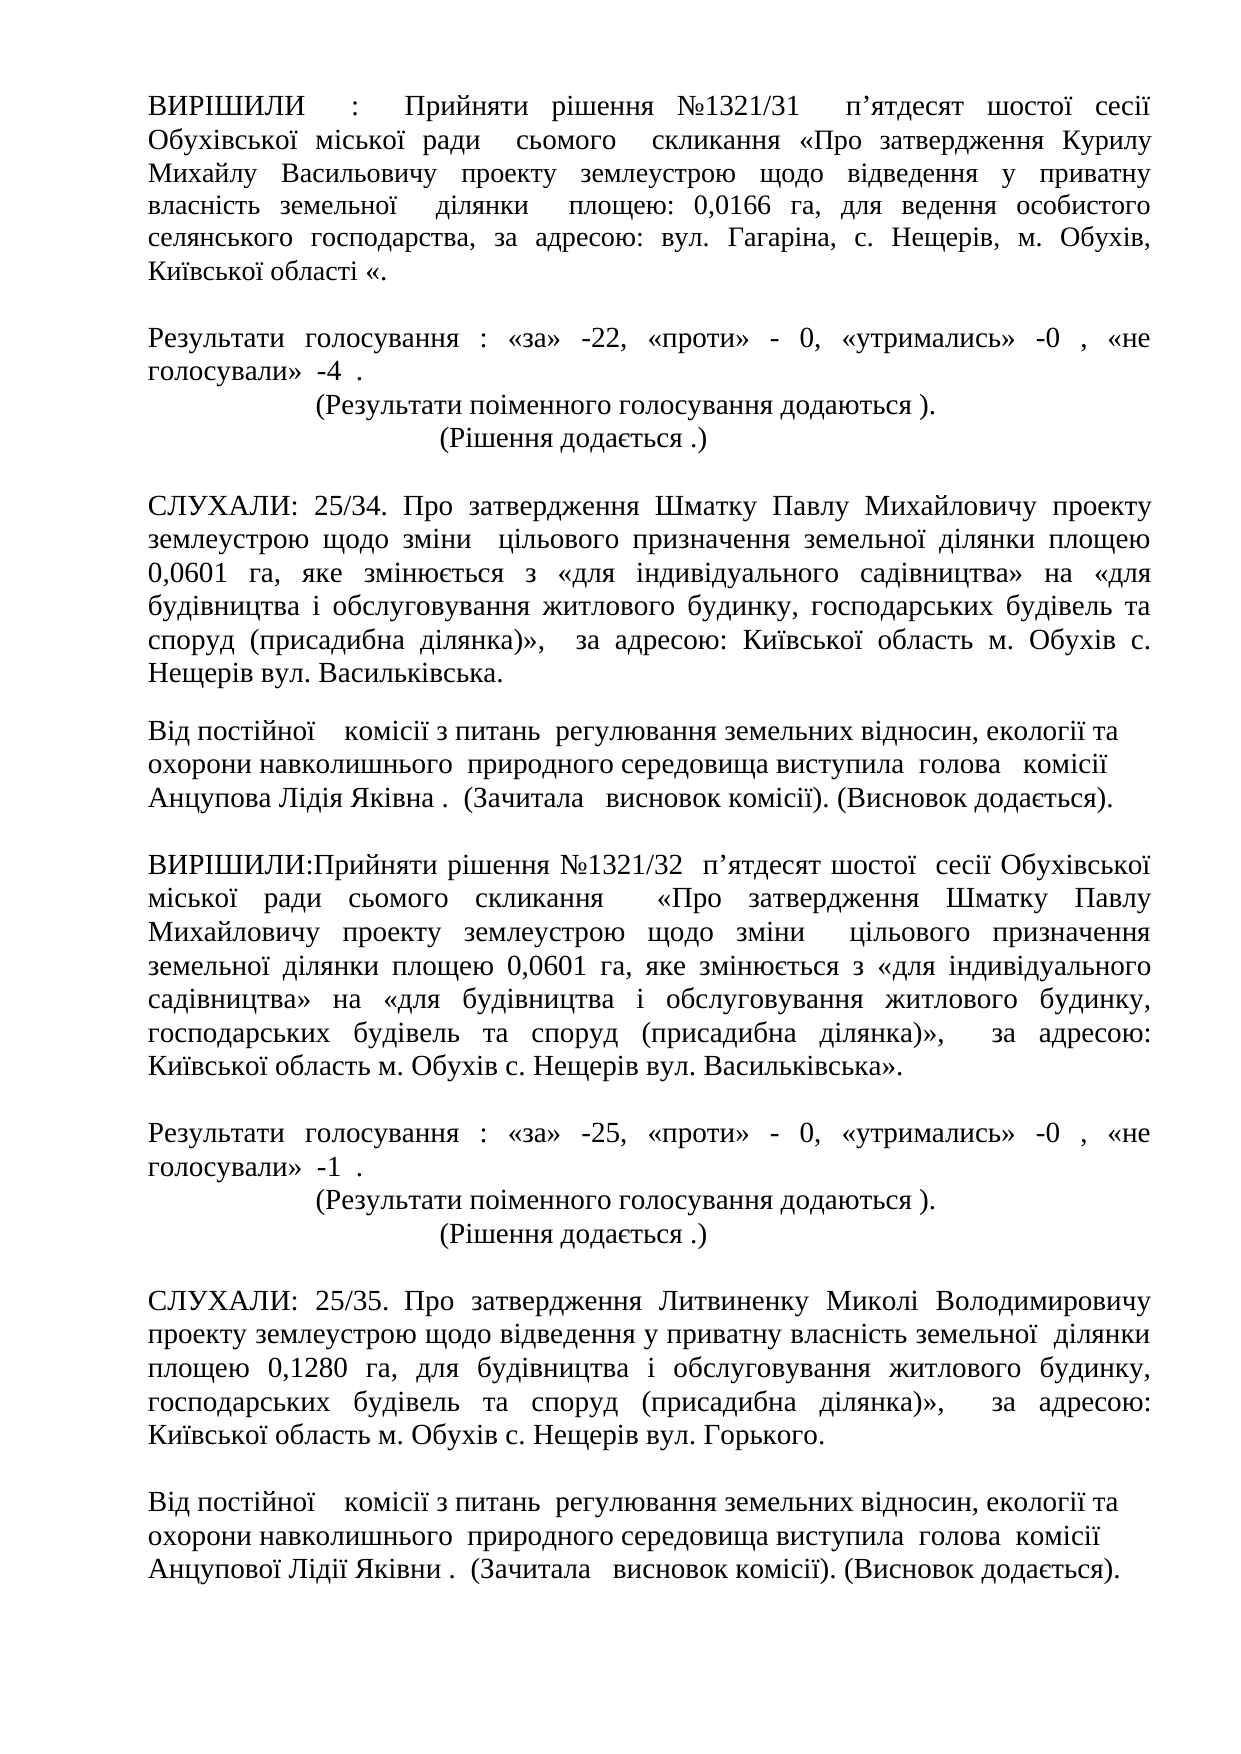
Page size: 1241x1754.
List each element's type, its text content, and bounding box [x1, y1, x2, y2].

subtitle (Рішення додається .) [148, 421, 1152, 454]
text Від постійної комісії з питань регулювання земельних відносин, екології та охорони навколишнього природного середовища виступила голова комісії Анцупова Лідія Яківна . (Зачитала висновок комісії). (Висновок додається). [148, 713, 1152, 813]
text Від постійної комісії з питань регулювання земельних відносин, екології та охорони навколишнього природного середовища виступила голова комісії Анцупової Лідії Яківни . (Зачитала висновок комісії). (Висновок додається). [148, 1484, 1152, 1585]
subtitle (Результати поіменного голосування додаються ). [148, 1182, 1152, 1216]
text СЛУХАЛИ: 25/34. Про затвердження Шматку Павлу Михайловичу проекту землеустрою щодо зміни цільового призначення земельної ділянки площею 0,0601 га, яке змінюється з «для індивідуального садівництва» на «для будівництва і обслуговування житлового будинку, господарських будівель та споруд (присадибна ділянка)», за адресою: Київської область м. Обухів с. Нещерів вул. Васильківська. [148, 488, 1152, 689]
subtitle (Результати поіменного голосування додаються ). [148, 387, 1152, 421]
text СЛУХАЛИ: 25/35. Про затвердження Литвиненку Миколі Володимировичу проекту землеустрою щодо відведення у приватну власність земельної ділянки площею 0,1280 га, для будівництва і обслуговування житлового будинку, господарських будівель та споруд (присадибна ділянка)», за адресою: Київської область м. Обухів с. Нещерів вул. Горького. [148, 1283, 1152, 1451]
subtitle Результати голосування : «за» -25, «проти» - 0, «утримались» -0 , «не голосували» -1 . [148, 1115, 1152, 1182]
text ВИРІШИЛИ : Прийняти рішення №1321/31 п’ятдесят шостої сесії Обухівської міської ради сьомого скликання «Про затвердження Курилу Михайлу Васильовичу проекту землеустрою щодо відведення у приватну власність земельної ділянки площею: 0,0166 га, для ведення особистого селянського господарства, за адресою: вул. Гагаріна, с. Нещерів, м. Обухів, Київської області «. [148, 88, 1152, 286]
text ВИРІШИЛИ:Прийняти рішення №1321/32 п’ятдесят шостої сесії Обухівської міської ради сьомого скликання «Про затвердження Шматку Павлу Михайловичу проекту землеустрою щодо зміни цільового призначення земельної ділянки площею 0,0601 га, яке змінюється з «для індивідуального садівництва» на «для будівництва і обслуговування житлового будинку, господарських будівель та споруд (присадибна ділянка)», за адресою: Київської область м. Обухів с. Нещерів вул. Васильківська». [148, 847, 1152, 1082]
subtitle (Рішення додається .) [148, 1216, 1152, 1249]
subtitle Результати голосування : «за» -22, «проти» - 0, «утримались» -0 , «не голосували» -4 . [148, 320, 1152, 387]
